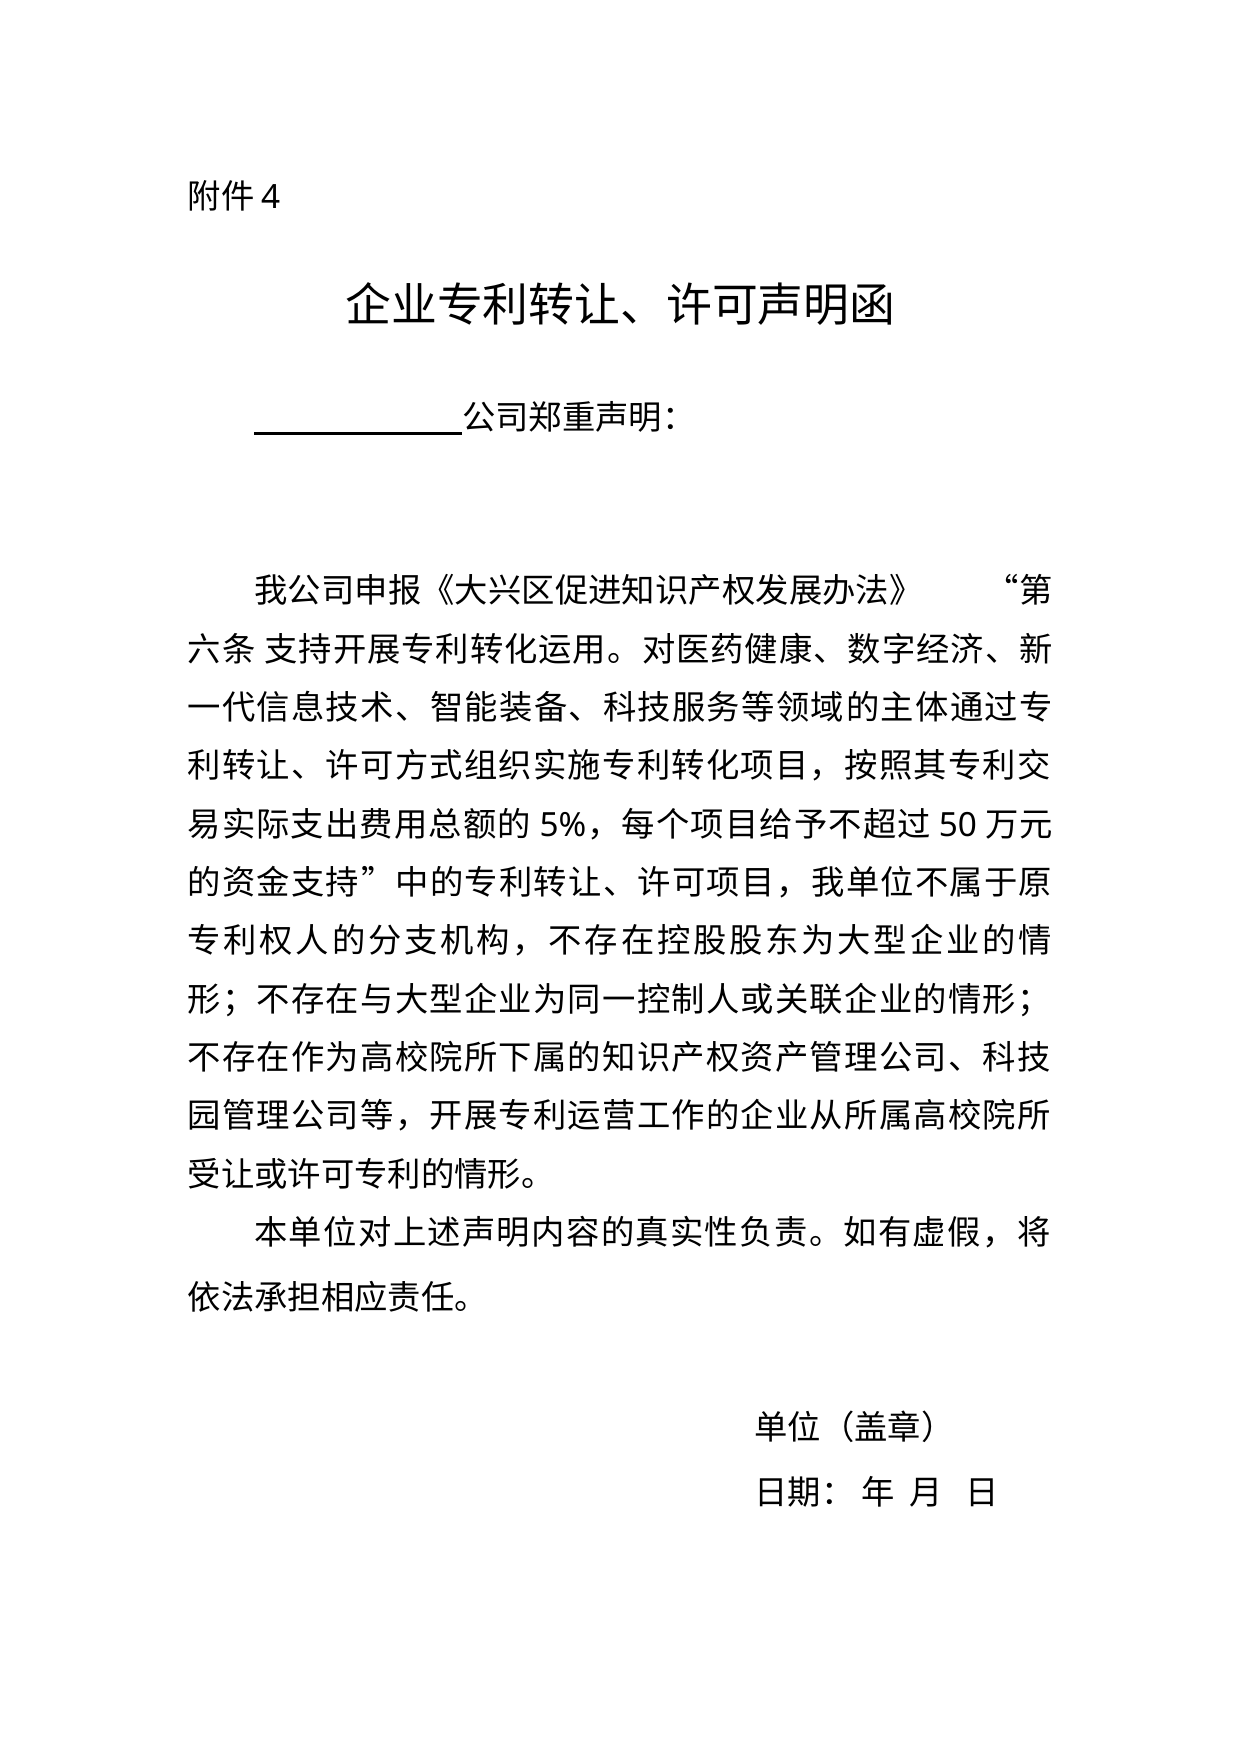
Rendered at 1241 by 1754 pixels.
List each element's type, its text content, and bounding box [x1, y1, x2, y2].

text 企业专利转让、许可声明函 [187, 253, 1053, 350]
text 日期： 年 月 日 [187, 1458, 1053, 1523]
text 公司郑重声明： [187, 383, 1053, 448]
text 我公司申报《大兴区促进知识产权发展办法》 “第六条 支持开展专利转化运用。对医药健康、数字经济、新一代信息技术、智能装备、科技服务等领域的主体通过专利转让、许可方式组织实施专利转化项目，按照其专利交易实际支出费用总额的5%，每个项目给予不超过50万元的资金支持”中的专利转让、许可项目，我单位不属于原专利权人的分支机构，不存在控股股东为大型企业的情形；不存在与大型企业为同一控制人或关联企业的情形；不存在作为高校院所下属的知识产权资产管理公司、科技园管理公司等，开展专利运营工作的企业从所属高校院所受让或许可专利的情形。 [187, 556, 1053, 1198]
text 本单位对上述声明内容的真实性负责。如有虚假，将依法承担相应责任。 [187, 1198, 1053, 1328]
text 单位（盖章） [187, 1393, 1053, 1458]
text 附件4 [187, 162, 1053, 220]
